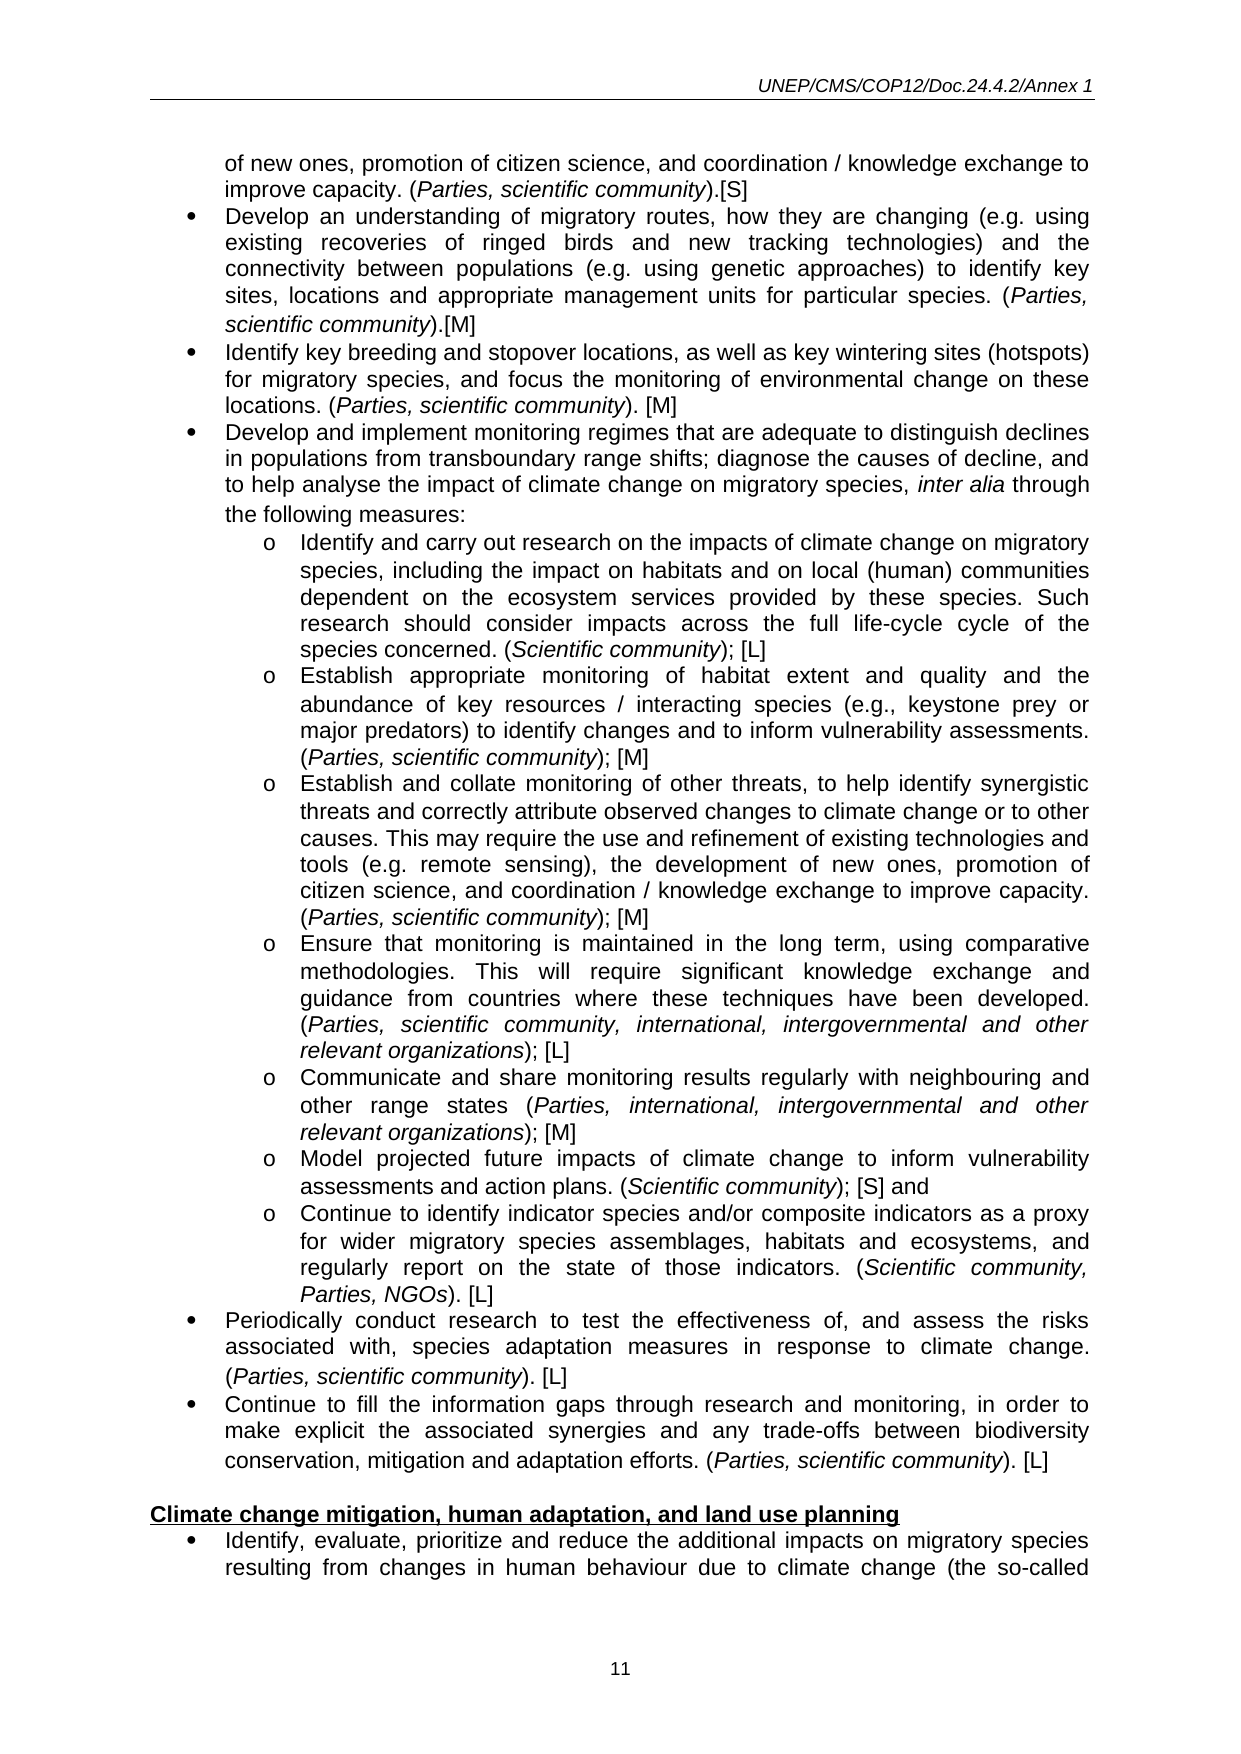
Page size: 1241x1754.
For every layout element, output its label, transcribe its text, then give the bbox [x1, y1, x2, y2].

list Model projected future impacts of climate change to inform vulnerability assessments and action plans. (Scientific community); [S] and [262, 1145, 1090, 1199]
list Identify and carry out research on the impacts of climate change on migratory species, including the impact on habitats and on local (human) communities dependent on the ecosystem services provided by these species. Such research should consider impacts across the full life-cycle cycle of the species concerned. (Scientific community); [L] [262, 529, 1090, 662]
list Establish and collate monitoring of other threats, to help identify synergistic threats and correctly attribute observed changes to climate change or to other causes. This may require the use and refinement of existing technologies and tools (e.g. remote sensing), the development of new ones, promotion of citizen science, and coordination / knowledge exchange to improve capacity. (Parties, scientific community); [M] [262, 770, 1090, 930]
list Continue to identify indicator species and/or composite indicators as a proxy for wider migratory species assemblages, habitats and ecosystems, and regularly report on the state of those indicators. (Scientific community, Parties, NGOs). [L] [262, 1199, 1090, 1307]
list Develop an understanding of migratory routes, how they are changing (e.g. using existing recoveries of ringed birds and new tracking technologies) and the connectivity between populations (e.g. using genetic approaches) to identify key sites, locations and appropriate management units for particular species. (Parties, scientific community).[M] [187, 203, 1090, 339]
list Continue to fill the information gaps through research and monitoring, in order to make explicit the associated synergies and any trade-offs between biodiversity conservation, mitigation and adaptation efforts. (Parties, scientific community). [L] [187, 1391, 1090, 1475]
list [187, 1527, 1090, 1580]
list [187, 150, 1090, 203]
list Periodically conduct research to test the effectiveness of, and assess the risks associated with, species adaptation measures in response to climate change. (Parties, scientific community). [L] [187, 1307, 1090, 1391]
text Climate change mitigation, human adaptation, and land use planning [150, 1501, 1090, 1527]
list Establish appropriate monitoring of habitat extent and quality and the abundance of key resources / interacting species (e.g., keystone prey or major predators) to identify changes and to inform vulnerability assessments. (Parties, scientific community); [M] [262, 662, 1090, 770]
list Ensure that monitoring is maintained in the long term, using comparative methodologies. This will require significant knowledge exchange and guidance from countries where these techniques have been developed. (Parties, scientific community, international, intergovernmental and other relevant organizations); [L] [262, 930, 1090, 1064]
list Communicate and share monitoring results regularly with neighbouring and other range states (Parties, international, intergovernmental and other relevant organizations); [M] [262, 1064, 1090, 1145]
list Develop and implement monitoring regimes that are adequate to distinguish declines in populations from transboundary range shifts; diagnose the causes of decline, and to help analyse the impact of climate change on migratory species, inter alia through the following measures: [187, 418, 1090, 529]
list Identify key breeding and stopover locations, as well as key wintering sites (hotspots) for migratory species, and focus the monitoring of environmental change on these locations. (Parties, scientific community). [M] [187, 339, 1090, 418]
